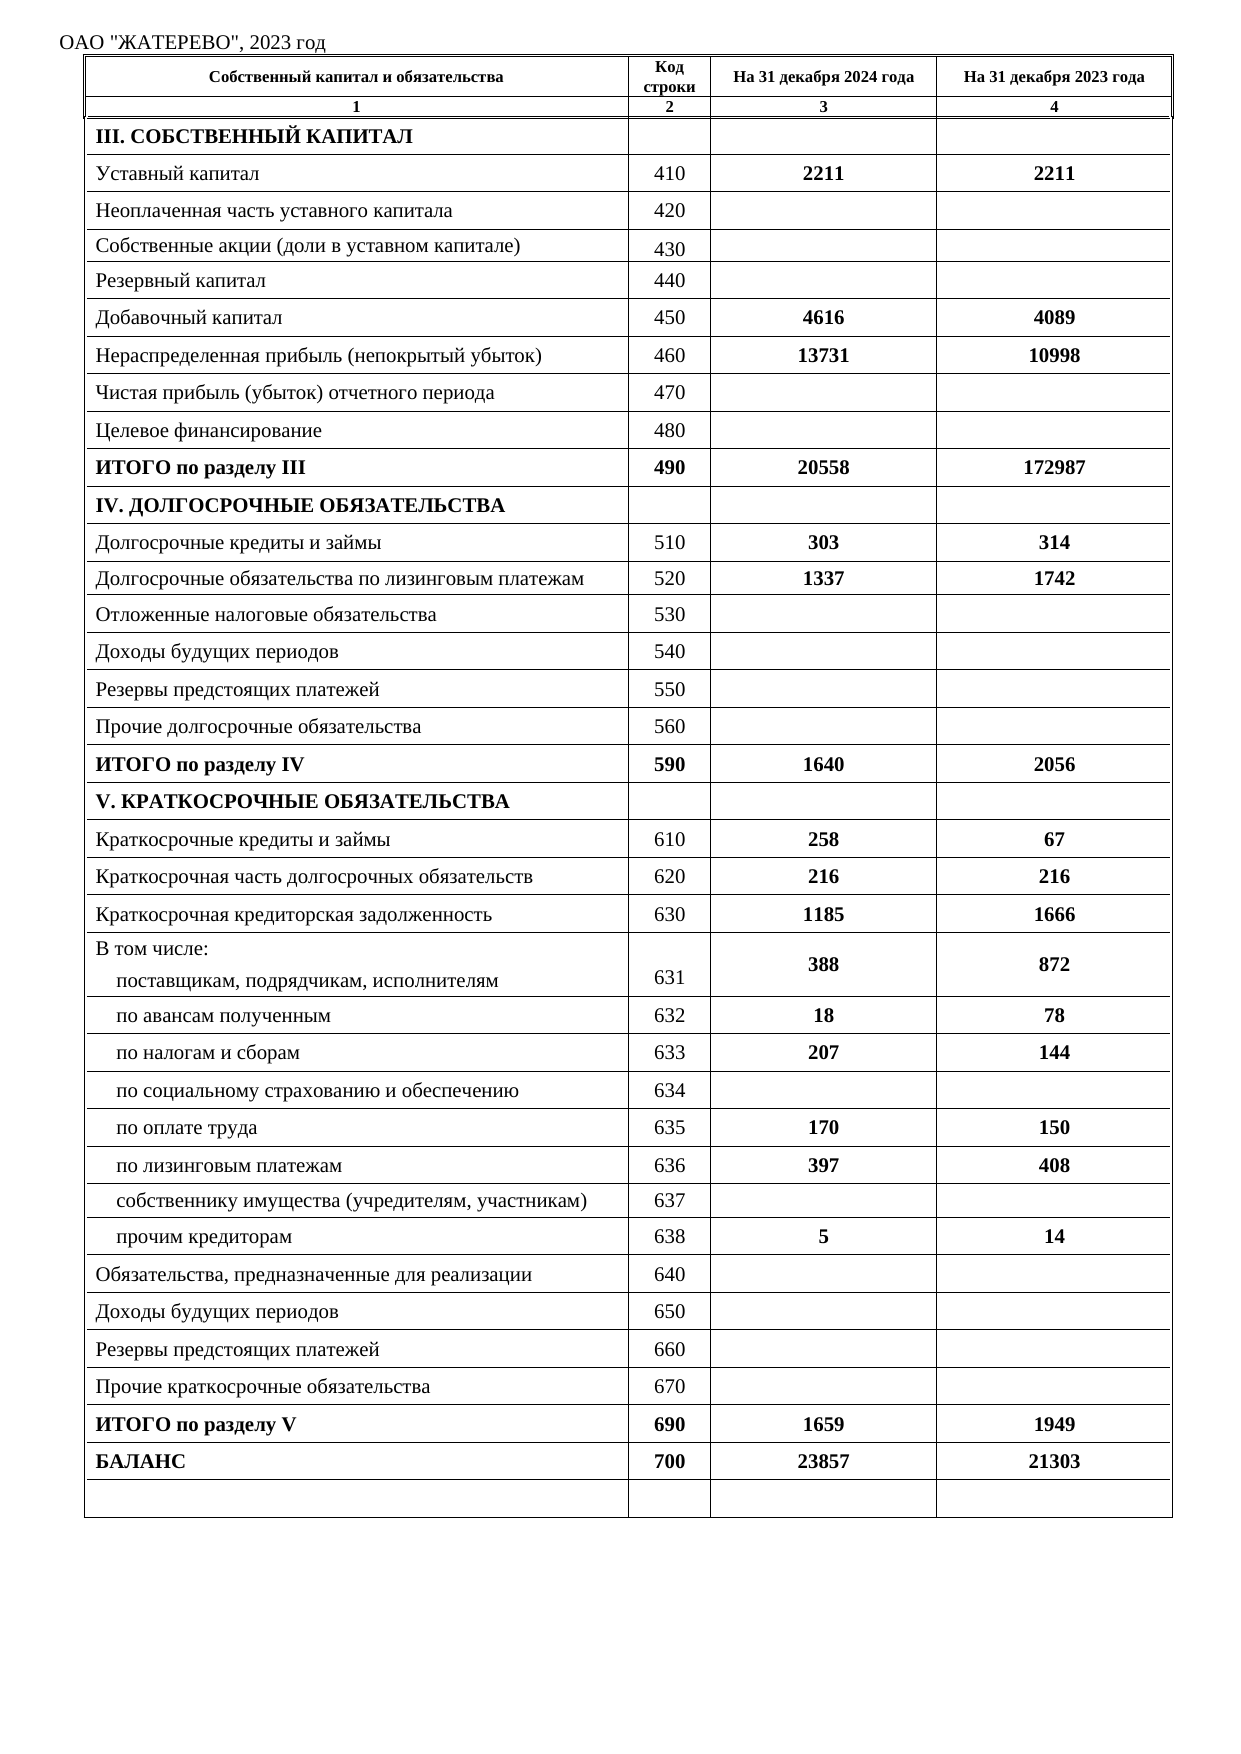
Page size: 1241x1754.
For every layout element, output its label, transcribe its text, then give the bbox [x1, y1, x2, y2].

table_cell [711, 230, 936, 261]
table_cell Долгосрочные обязательства по лизинговым платежам [85, 561, 628, 594]
table_cell V. КРАТКОСРОЧНЫЕ ОБЯЗАТЕЛЬСТВА [85, 782, 628, 819]
table_cell [711, 192, 936, 229]
table_cell [711, 783, 936, 819]
table_cell 490 [629, 449, 710, 486]
table_cell Краткосрочная кредиторская задолженность [85, 894, 628, 932]
table_cell В том числе: [85, 932, 628, 964]
table_cell 550 [629, 670, 710, 707]
table_cell 470 [629, 374, 710, 411]
table_cell [711, 1368, 936, 1404]
table_cell III. СОБСТВЕННЫЙ КАПИТАЛ [85, 116, 628, 154]
table_cell 638 [629, 1218, 710, 1254]
table_cell [937, 1479, 1172, 1517]
table_cell 20558 [711, 449, 936, 486]
table_cell 560 [629, 708, 710, 744]
table_cell [629, 783, 710, 819]
table_cell Отложенные налоговые обязательства [85, 594, 628, 632]
table_cell 216 [937, 857, 1172, 894]
table_cell 78 [937, 996, 1172, 1033]
table_cell 1949 [937, 1404, 1172, 1442]
table_cell [937, 1183, 1172, 1217]
table_cell Краткосрочные кредиты и займы [85, 819, 628, 857]
table_cell 21303 [937, 1442, 1172, 1479]
table_cell Собственные акции (доли в уставном капитале) [85, 229, 628, 261]
table_cell [937, 191, 1172, 229]
table_cell [937, 1367, 1172, 1404]
table_cell [937, 116, 1172, 154]
table_cell 1337 [711, 562, 936, 594]
table_cell 440 [629, 262, 710, 298]
table_cell 410 [629, 155, 710, 191]
table_cell 620 [629, 858, 710, 894]
table_cell Нераспределенная прибыль (непокрытый убыток) [85, 336, 628, 373]
table_cell по социальному страхованию и обеспечению [85, 1071, 628, 1108]
table_cell 408 [937, 1146, 1172, 1183]
table_cell 4 [937, 97, 1171, 116]
table_cell [711, 1255, 936, 1292]
table_cell 397 [711, 1147, 936, 1183]
table_cell Резервный капитал [85, 261, 628, 298]
table_cell Добавочный капитал [85, 298, 628, 336]
table_cell 170 [711, 1109, 936, 1146]
table_cell поставщикам, подрядчикам, исполнителям [85, 964, 628, 996]
table_cell Неоплаченная часть уставного капитала [85, 191, 628, 229]
table_cell Прочие краткосрочные обязательства [85, 1367, 628, 1404]
table_cell [711, 487, 936, 523]
table_cell 660 [629, 1330, 710, 1367]
table_cell 18 [711, 997, 936, 1033]
table_cell 23857 [711, 1443, 936, 1479]
table_cell 634 [629, 1072, 710, 1108]
table_cell [937, 1254, 1172, 1292]
table_cell по авансам полученным [85, 996, 628, 1033]
table_cell по лизинговым платежам [85, 1146, 628, 1183]
table_cell 480 [629, 412, 710, 448]
table_cell [937, 1071, 1172, 1108]
table_cell 2 [629, 97, 710, 116]
table_cell 630 [629, 895, 710, 932]
table_cell 1742 [937, 561, 1172, 594]
table_cell [711, 374, 936, 411]
table_cell 430 [629, 230, 710, 261]
table_cell Долгосрочные кредиты и займы [85, 523, 628, 561]
table_cell 303 [711, 524, 936, 561]
table_cell 314 [937, 523, 1172, 561]
table_cell [711, 1330, 936, 1367]
table_cell 207 [711, 1034, 936, 1071]
table_cell [937, 1329, 1172, 1367]
table_cell по налогам и сборам [85, 1033, 628, 1071]
table_cell 10998 [937, 336, 1172, 373]
table_cell [937, 261, 1172, 298]
table_cell IV. ДОЛГОСРОЧНЫЕ ОБЯЗАТЕЛЬСТВА [85, 486, 628, 523]
table_cell 150 [937, 1108, 1172, 1146]
table_cell Краткосрочная часть долгосрочных обязательств [85, 857, 628, 894]
table_cell [937, 669, 1172, 707]
table_cell [937, 411, 1172, 448]
table_cell 510 [629, 524, 710, 561]
table_cell Целевое финансирование [85, 411, 628, 448]
table_cell 13731 [711, 337, 936, 373]
table_cell 420 [629, 192, 710, 229]
table_cell ИТОГО по разделу V [85, 1404, 628, 1442]
table_cell [629, 119, 710, 154]
table_cell по оплате труда [85, 1108, 628, 1146]
table_cell [937, 707, 1172, 744]
table_cell Прочие долгосрочные обязательства [85, 707, 628, 744]
table_cell Обязательства, предназначенные для реализации [85, 1254, 628, 1292]
table_cell 4089 [937, 298, 1172, 336]
table_cell 216 [711, 858, 936, 894]
table_cell [711, 119, 936, 154]
table_cell 450 [629, 299, 710, 336]
table_cell [711, 1480, 936, 1517]
table_cell 637 [629, 1184, 710, 1217]
table_cell [937, 373, 1172, 411]
table_cell [937, 1292, 1172, 1329]
table_cell Доходы будущих периодов [85, 632, 628, 669]
table_cell 388 [711, 933, 936, 996]
table_cell 640 [629, 1255, 710, 1292]
table_cell [711, 670, 936, 707]
table_cell Уставный капитал [85, 154, 628, 191]
table_cell [629, 487, 710, 523]
table_cell [711, 633, 936, 669]
table_cell 633 [629, 1034, 710, 1071]
table_cell [937, 229, 1172, 261]
table_header На 31 декабря 2024 года [711, 57, 936, 96]
table_cell ИТОГО по разделу III [85, 448, 628, 486]
table_cell [711, 1072, 936, 1108]
table_cell [711, 262, 936, 298]
table_cell Резервы предстоящих платежей [85, 669, 628, 707]
table_cell БАЛАНС [85, 1442, 628, 1479]
table_cell 3 [711, 97, 936, 116]
table_cell [937, 594, 1172, 632]
table_cell [85, 1479, 628, 1517]
table_cell 590 [629, 745, 710, 782]
table_cell [711, 595, 936, 632]
table_cell 460 [629, 337, 710, 373]
table_cell 690 [629, 1405, 710, 1442]
table_cell 670 [629, 1368, 710, 1404]
table_cell 872 [937, 932, 1172, 996]
table_cell 4616 [711, 299, 936, 336]
table_cell 1666 [937, 894, 1172, 932]
table_cell [711, 412, 936, 448]
table_cell 700 [629, 1443, 710, 1479]
table_cell 67 [937, 819, 1172, 857]
table_cell [937, 486, 1172, 523]
table_cell 2056 [937, 744, 1172, 782]
table_header Собственный капитал и обязательства [86, 57, 628, 96]
table_cell 635 [629, 1109, 710, 1146]
table_cell 636 [629, 1147, 710, 1183]
table_cell [629, 933, 710, 964]
table_cell 610 [629, 820, 710, 857]
table_cell Резервы предстоящих платежей [85, 1329, 628, 1367]
table_cell 2211 [937, 154, 1172, 191]
table_cell 2211 [711, 155, 936, 191]
table_cell 144 [937, 1033, 1172, 1071]
table_cell 530 [629, 595, 710, 632]
table_cell 14 [937, 1217, 1172, 1254]
table_cell Доходы будущих периодов [85, 1292, 628, 1329]
table_cell прочим кредиторам [85, 1217, 628, 1254]
table_cell [629, 1480, 710, 1517]
table_cell 258 [711, 820, 936, 857]
table_cell 631 [629, 964, 710, 996]
table_cell 1 [86, 97, 628, 116]
table_cell 650 [629, 1293, 710, 1329]
table_cell Чистая прибыль (убыток) отчетного периода [85, 373, 628, 411]
table_cell ИТОГО по разделу IV [85, 744, 628, 782]
table_cell 632 [629, 997, 710, 1033]
table_header На 31 декабря 2023 года [937, 57, 1171, 96]
table_cell 1185 [711, 895, 936, 932]
table_cell 540 [629, 633, 710, 669]
table_cell 1659 [711, 1405, 936, 1442]
table_cell [711, 1184, 936, 1217]
table_cell [937, 782, 1172, 819]
table_cell 520 [629, 562, 710, 594]
table_header Код строки [629, 57, 710, 96]
table_cell 172987 [937, 448, 1172, 486]
table_cell 5 [711, 1218, 936, 1254]
table_cell 1640 [711, 745, 936, 782]
table_cell [711, 1293, 936, 1329]
table_cell [937, 632, 1172, 669]
table_cell собственнику имущества (учредителям, участникам) [85, 1183, 628, 1217]
table_cell [711, 708, 936, 744]
